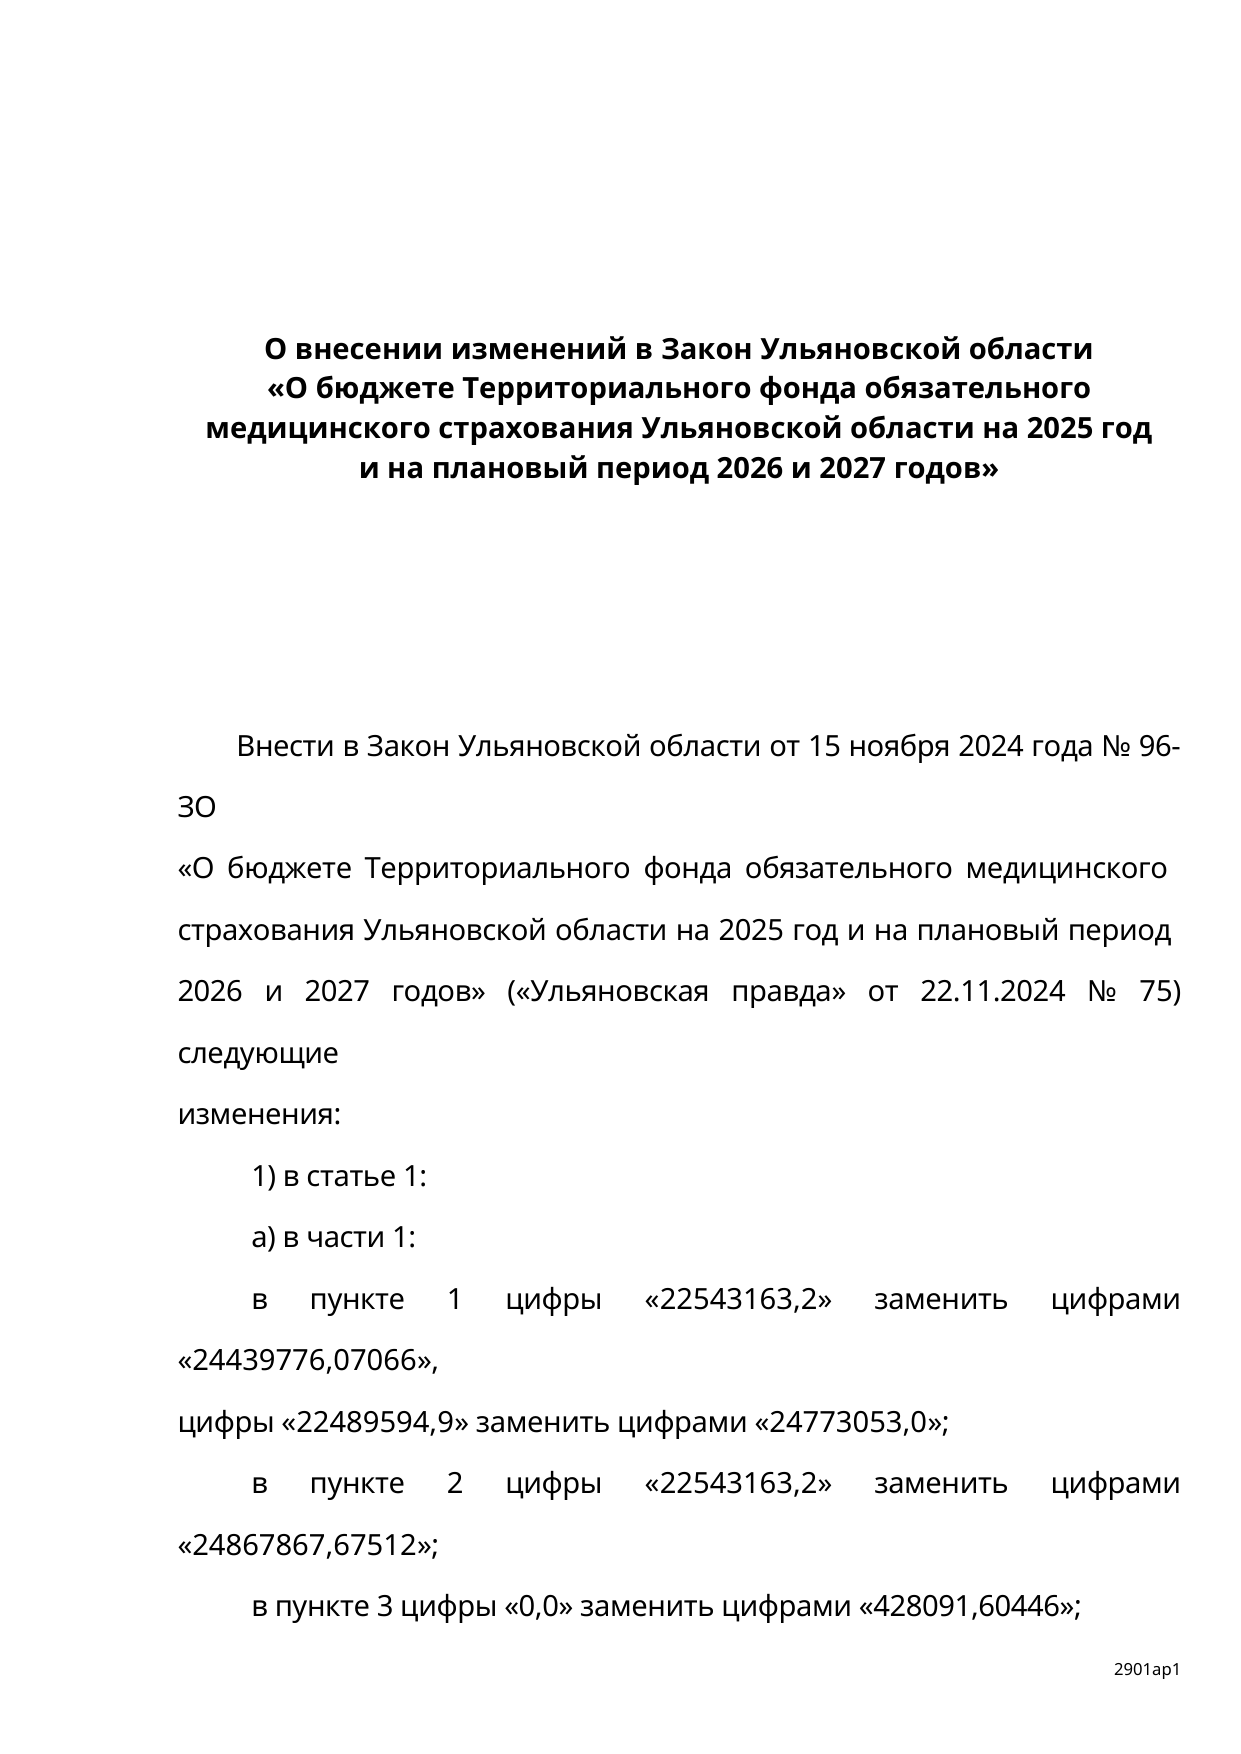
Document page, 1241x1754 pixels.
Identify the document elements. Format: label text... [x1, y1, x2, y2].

text О внесении изменений в Закон Ульяновской области [177, 328, 1181, 368]
text «О бюджете Территориального фонда обязательного [177, 368, 1181, 407]
text а) в части 1: [177, 1216, 1181, 1256]
text в пункте 2 цифры «22543163,2» заменить цифрами «24867867,67512»; [177, 1462, 1181, 1563]
text в пункте 1 цифры «22543163,2» заменить цифрами «24439776,07066», цифры «22489594,9» заменить цифрами «24773053,0»; [177, 1278, 1181, 1441]
text в пункте 3 цифры «0,0» заменить цифрами «428091,60446»; [177, 1585, 1181, 1625]
text Внести в Закон Ульяновской области от 15 ноября 2024 года № 96-ЗО «О бюджете Территориального фонда обязательного медицинского страхования Ульяновской области на 2025 год и на плановый период 2026 и 2027 годов» («Ульяновская правда» от 22.11.2024 № 75) следующие изменения: [177, 725, 1181, 1133]
text и на плановый период 2026 и 2027 годов» [177, 447, 1181, 487]
text 1) в статье 1: [177, 1155, 1181, 1195]
text медицинского страхования Ульяновской области на 2025 год [177, 407, 1181, 447]
